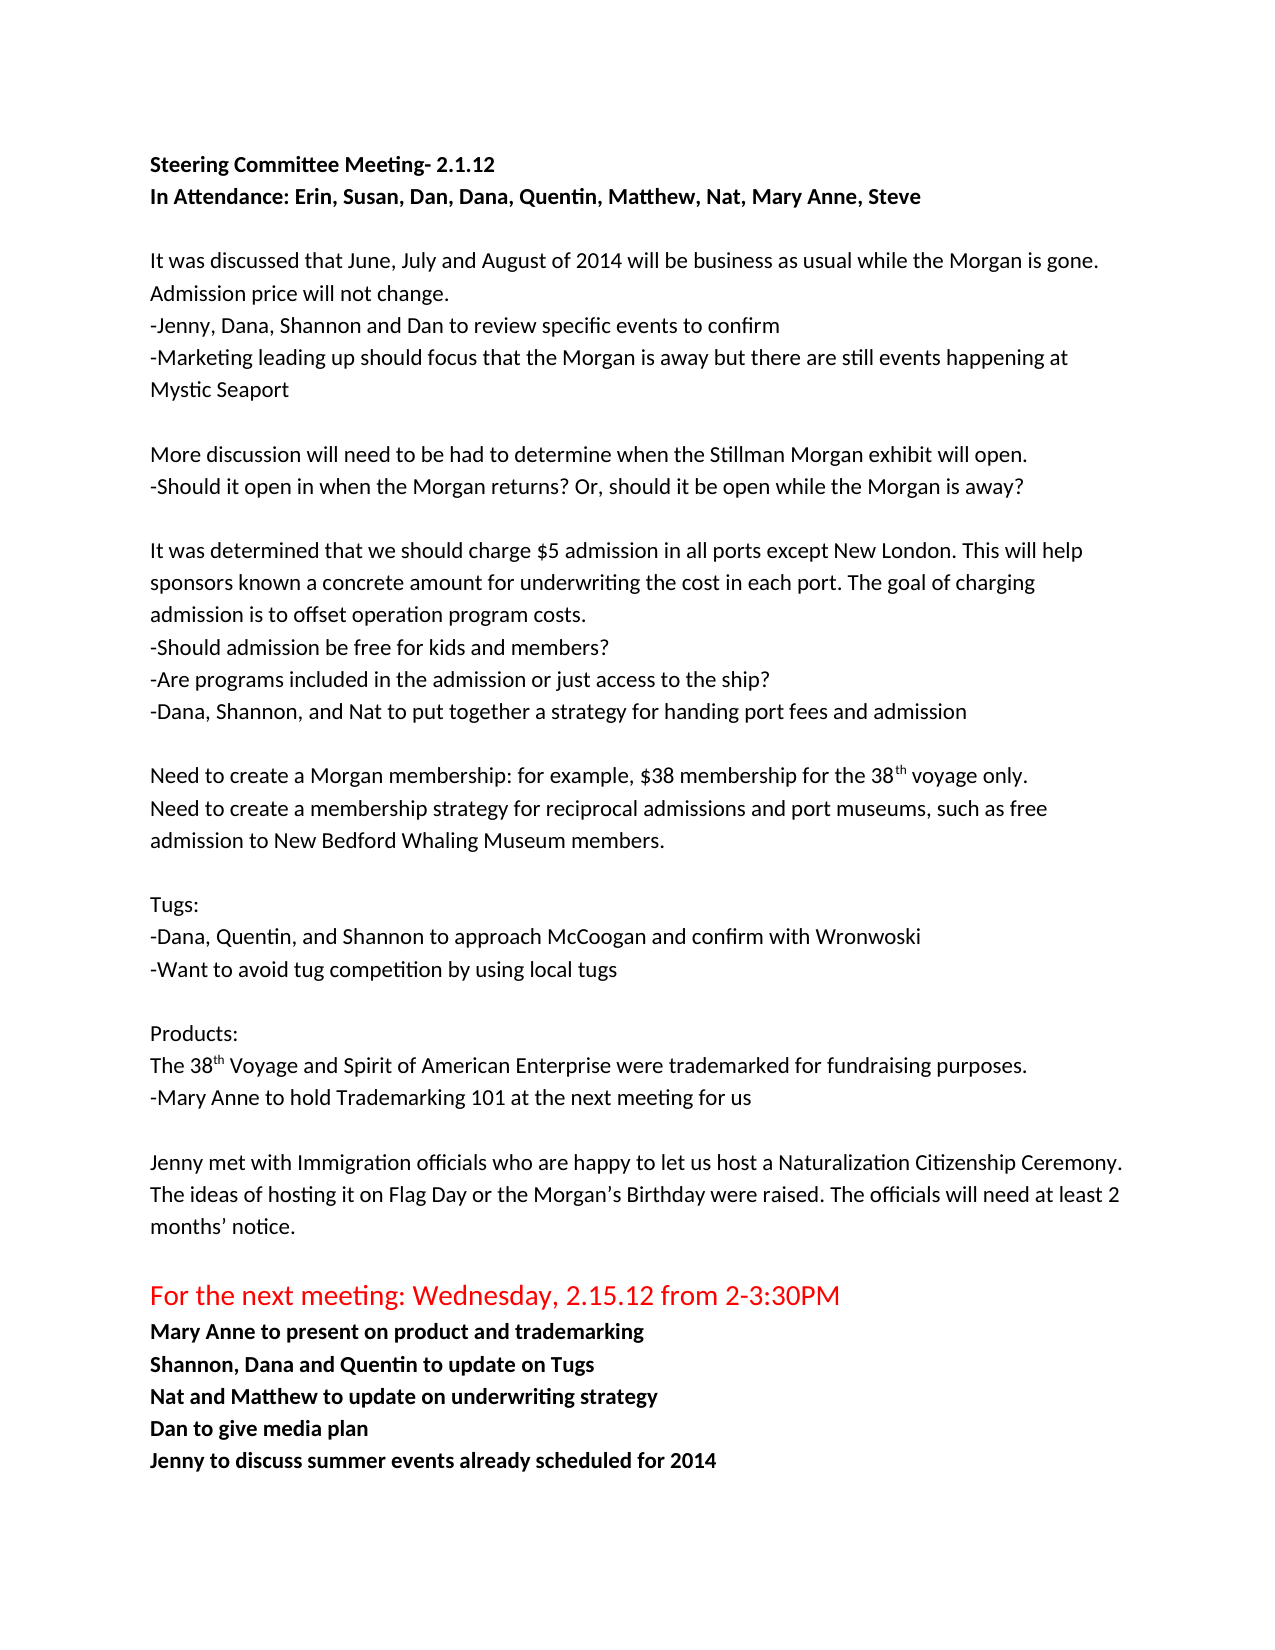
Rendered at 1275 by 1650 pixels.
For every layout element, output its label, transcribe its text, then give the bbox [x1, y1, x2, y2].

text -Dana, Shannon, and Nat to put together a strategy for handing port fees and admission [150, 697, 1125, 725]
text In Attendance: Erin, Susan, Dan, Dana, Quentin, Matthew, Nat, Mary Anne, Steve [150, 182, 1125, 210]
text -Marketing leading up should focus that the Morgan is away but there are still events happening at Mystic Seaport [150, 343, 1125, 403]
text -Want to avoid tug competition by using local tugs [150, 955, 1125, 983]
text -Should it open in when the Morgan returns? Or, should it be open while the Morgan is away? [150, 472, 1125, 500]
text More discussion will need to be had to determine when the Stillman Morgan exhibit will open. [150, 440, 1125, 468]
text Tugs: [150, 890, 1125, 918]
text For the next meeting: Wednesday, 2.15.12 from 2-3:30PM [150, 1277, 1125, 1312]
text -Should admission be free for kids and members? [150, 633, 1125, 661]
text -Dana, Quentin, and Shannon to approach McCoogan and confirm with Wronwoski [150, 922, 1125, 951]
text -Mary Anne to hold Trademarking 101 at the next meeting for us [150, 1083, 1125, 1111]
text The 38th Voyage and Spirit of American Enterprise were trademarked for fundraising purposes. [150, 1051, 1125, 1079]
text It was discussed that June, July and August of 2014 will be business as usual while the Morgan is gone. Admission price will not change. [150, 247, 1125, 307]
text Dan to give media plan [150, 1414, 1125, 1442]
text Jenny met with Immigration officials who are happy to let us host a Naturalization Citizenship Ceremony. The ideas of hosting it on Flag Day or the Morgan’s Birthday were raised. The officials will need at least 2 months’ notice. [150, 1148, 1125, 1240]
text Mary Anne to present on product and trademarking [150, 1317, 1125, 1346]
text -Jenny, Dana, Shannon and Dan to review specific events to confirm [150, 311, 1125, 339]
text Products: [150, 1019, 1125, 1047]
text -Are programs included in the admission or just access to the ship? [150, 665, 1125, 693]
text Need to create a Morgan membership: for example, $38 membership for the 38th voyage only. [150, 762, 1125, 789]
text Steering Committee Meeting- 2.1.12 [150, 150, 1125, 178]
text Nat and Matthew to update on underwriting strategy [150, 1382, 1125, 1410]
text It was determined that we should charge $5 admission in all ports except New London. This will help sponsors known a concrete amount for underwriting the cost in each port. The goal of charging admission is to offset operation program costs. [150, 536, 1125, 629]
text Jenny to discuss summer events already scheduled for 2014 [150, 1446, 1125, 1474]
text Shannon, Dana and Quentin to update on Tugs [150, 1350, 1125, 1378]
text Need to create a membership strategy for reciprocal admissions and port museums, such as free admission to New Bedford Whaling Museum members. [150, 794, 1125, 854]
